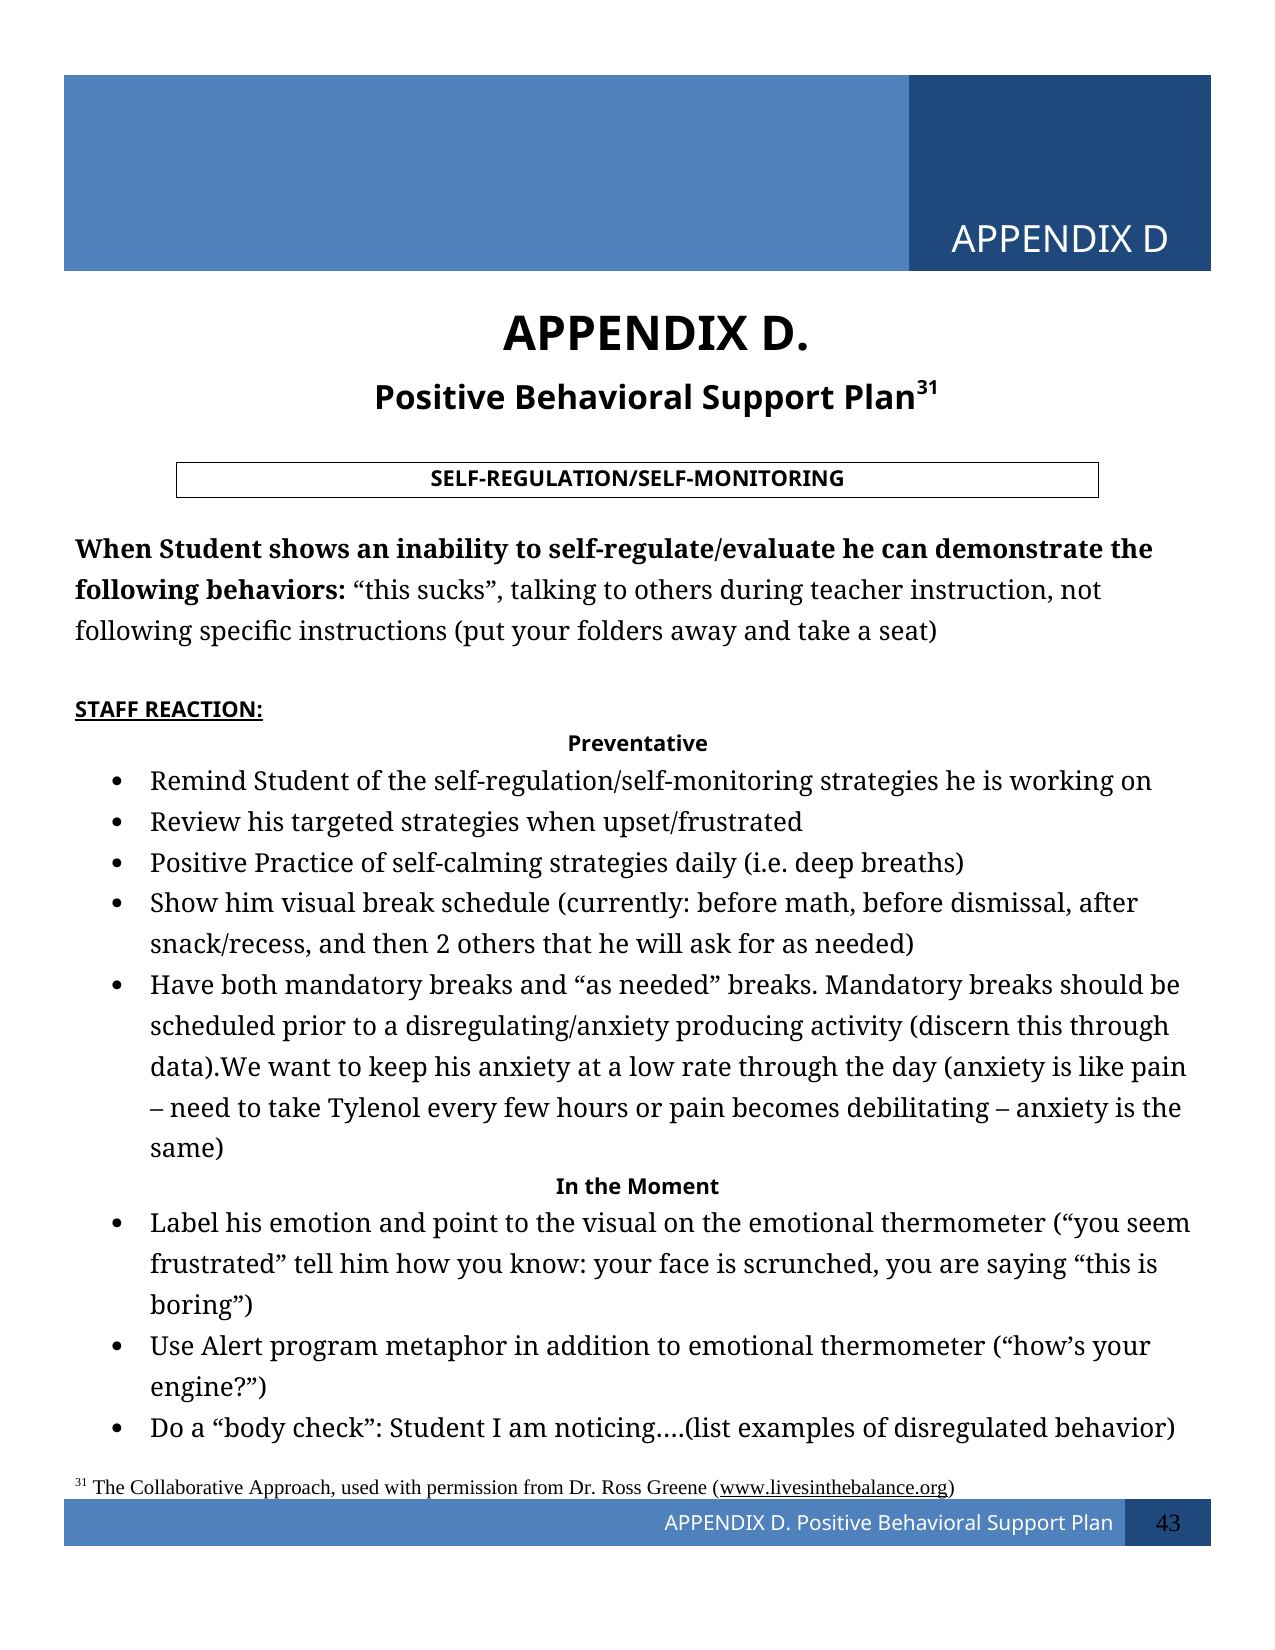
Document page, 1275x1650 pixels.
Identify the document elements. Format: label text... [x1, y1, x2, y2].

text Preventative [75, 728, 1200, 758]
list Have both mandatory breaks and “as needed” breaks. Mandatory breaks should be scheduled prior to a disregulating/anxiety producing activity (discern this through data).We want to keep his anxiety at a low rate through the day (anxiety is like pain – need to take Tylenol every few hours or pain becomes debilitating – anxiety is the same) [112, 967, 1200, 1166]
text When Student shows an inability to self-regulate/evaluate he can demonstrate the following behaviors: “this sucks”, talking to others during teacher instruction, not following specific instructions (put your folders away and take a seat) [75, 531, 1200, 648]
subtitle Positive Behavioral Support Plan [112, 374, 1200, 419]
list Use Alert program metaphor in addition to emotional thermometer (“how’s your engine?”) [112, 1327, 1200, 1404]
table_header SELF-REGULATION/SELF-MONITORING [177, 463, 1098, 497]
list Show him visual break schedule (currently: before math, before dismissal, after snack/recess, and then 2 others that he will ask for as needed) [112, 885, 1200, 961]
text APPENDIX D. [112, 299, 1200, 364]
list Review his targeted strategies when upset/frustrated [112, 803, 1200, 839]
list Do a “body check”: Student I am noticing….(list examples of disregulated behavior) [112, 1409, 1200, 1445]
list Remind Student of the self-regulation/self-monitoring strategies he is working on [112, 762, 1200, 798]
text In the Moment [75, 1171, 1200, 1201]
list Label his emotion and point to the visual on the emotional thermometer (“you seem frustrated” tell him how you know: your face is scrunched, you are saying “this is boring”) [112, 1205, 1200, 1322]
list Positive Practice of self-calming strategies daily (i.e. deep breaths) [112, 844, 1200, 880]
text STAFF REACTION: [75, 694, 1200, 724]
